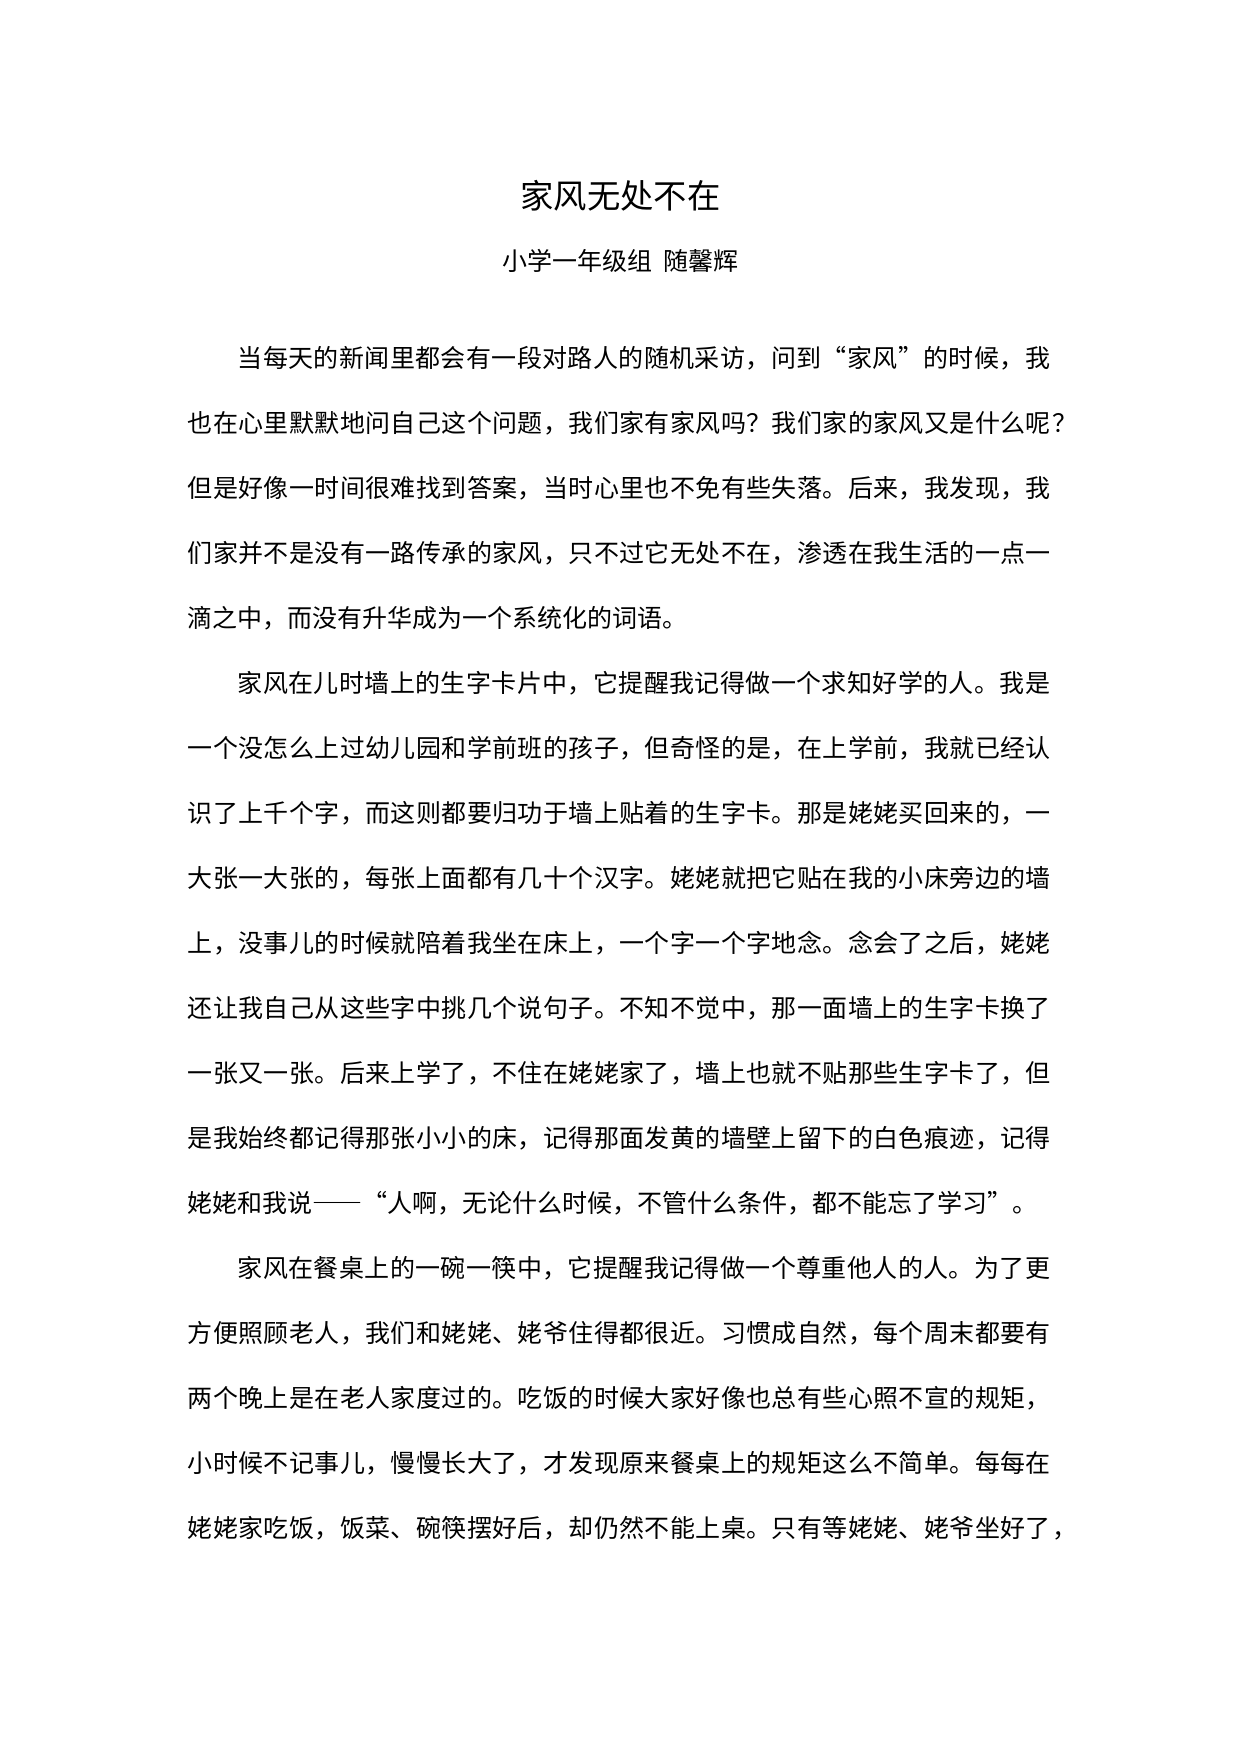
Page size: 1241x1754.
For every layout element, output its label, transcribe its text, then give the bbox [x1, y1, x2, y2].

text 家风在儿时墙上的生字卡片中，它提醒我记得做一个求知好学的人。我是一个没怎么上过幼儿园和学前班的孩子，但奇怪的是，在上学前，我就已经认识了上千个字，而这则都要归功于墙上贴着的生字卡。那是姥姥买回来的，一大张一大张的，每张上面都有几十个汉字。姥姥就把它贴在我的小床旁边的墙上，没事儿的时候就陪着我坐在床上，一个字一个字地念。念会了之后，姥姥还让我自己从这些字中挑几个说句子。不知不觉中，那一面墙上的生字卡换了一张又一张。后来上学了，不住在姥姥家了，墙上也就不贴那些生字卡了，但是我始终都记得那张小小的床，记得那面发黄的墙壁上留下的白色痕迹，记得姥姥和我说——“人啊，无论什么时候，不管什么条件，都不能忘了学习”。 [187, 649, 1053, 1234]
text 小学一年级组 随馨辉 [187, 227, 1053, 292]
text 家风无处不在 [187, 162, 1053, 227]
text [187, 1234, 1053, 1559]
text 当每天的新闻里都会有一段对路人的随机采访，问到“家风”的时候，我也在心里默默地问自己这个问题，我们家有家风吗？我们家的家风又是什么呢？但是好像一时间很难找到答案，当时心里也不免有些失落。后来，我发现，我们家并不是没有一路传承的家风，只不过它无处不在，渗透在我生活的一点一滴之中，而没有升华成为一个系统化的词语。 [187, 324, 1053, 649]
